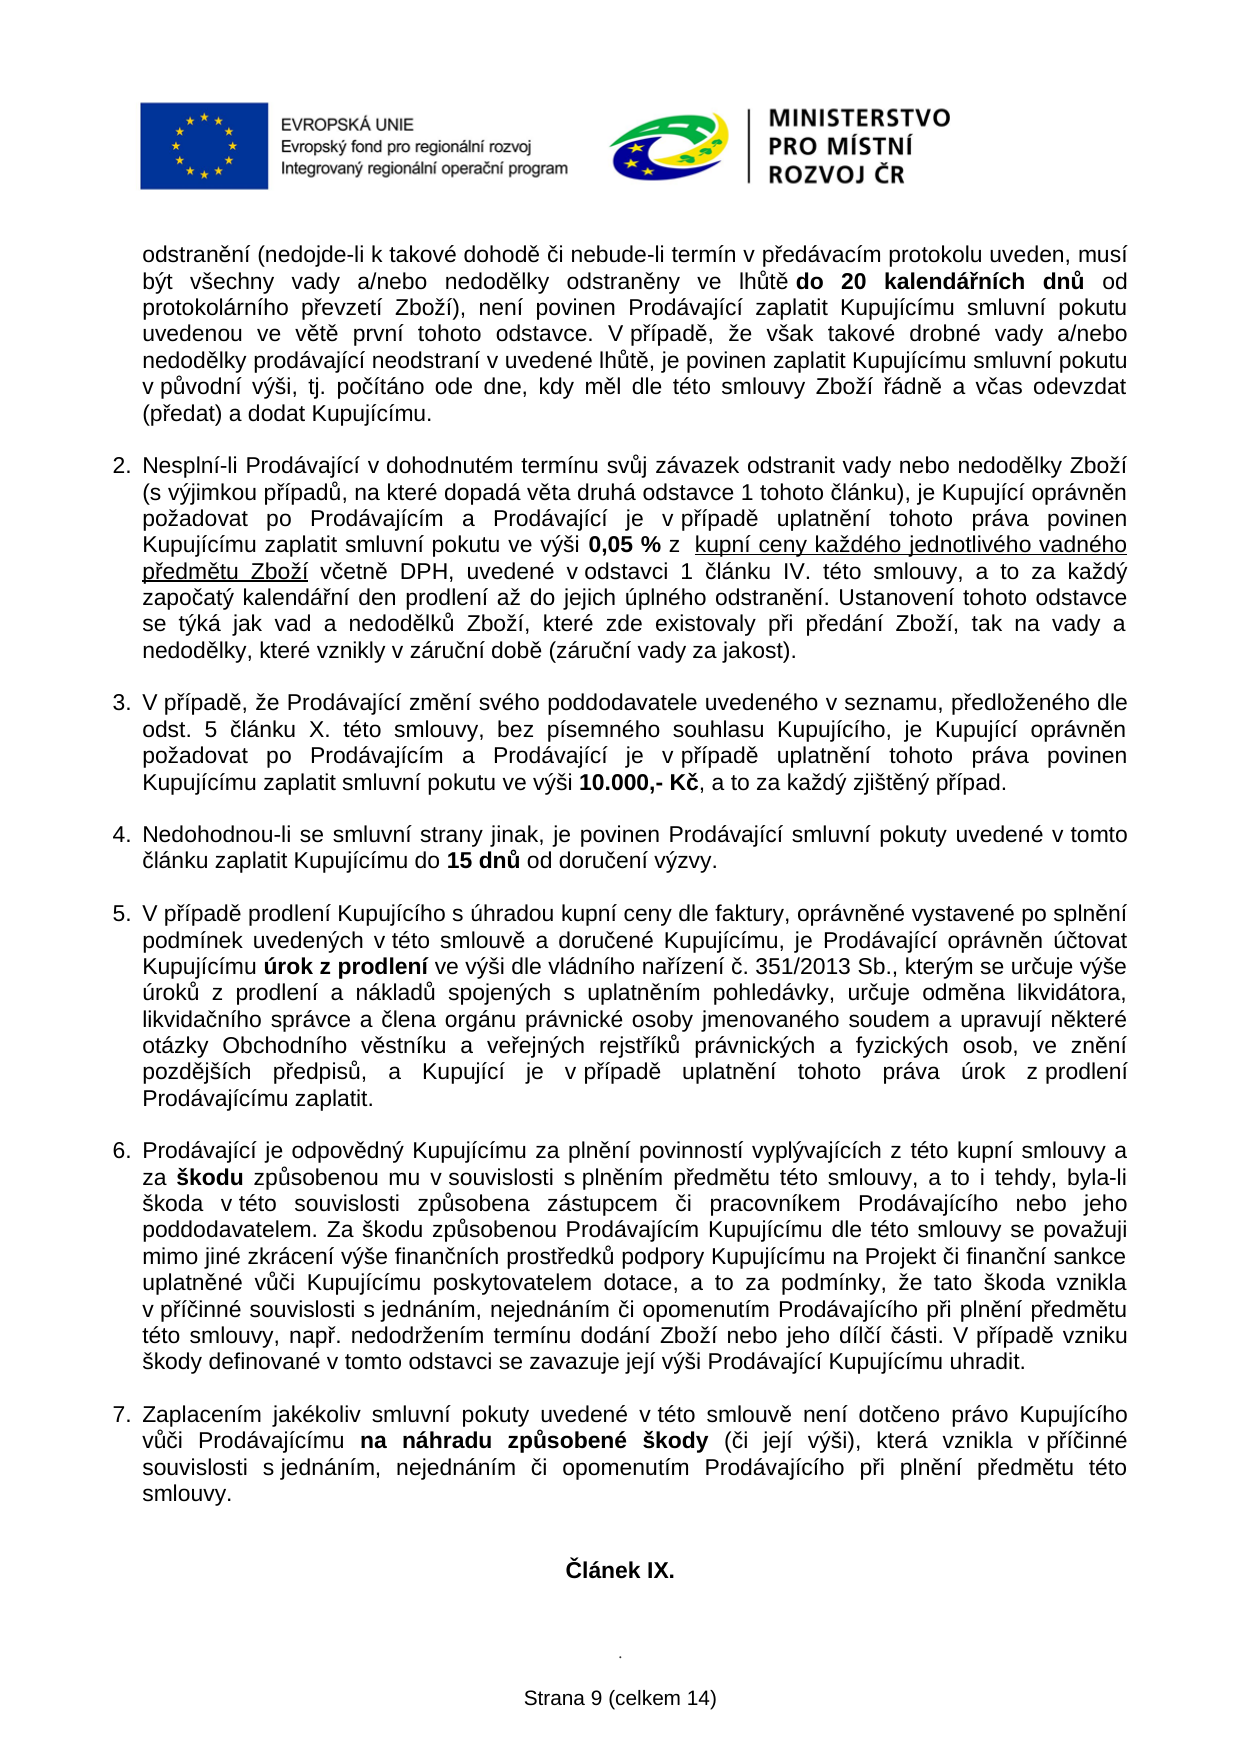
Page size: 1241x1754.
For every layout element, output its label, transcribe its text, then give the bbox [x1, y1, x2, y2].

text Článek IX. [112, 1557, 1128, 1583]
picture [112, 73, 978, 218]
subtitle Prodávající je odpovědný Kupujícímu za plnění povinností vyplývajících z této kupní smlouvy a za škodu způsobenou mu v souvislosti s plněním předmětu této smlouvy, a to i tehdy, byla-li škoda v této souvislosti způsobena zástupcem či pracovníkem Prodávajícího nebo jeho poddodavatelem. Za škodu způsobenou Prodávajícím Kupujícímu dle této smlouvy se považuji mimo jiné zkrácení výše finančních prostředků podpory Kupujícímu na Projekt či finanční sankce uplatněné vůči Kupujícímu poskytovatelem dotace, a to za podmínky, že tato škoda vznikla v příčinné souvislosti s jednáním, nejednáním či opomenutím Prodávajícího při plnění předmětu této smlouvy, např. nedodržením termínu dodání Zboží nebo jeho dílčí části. V případě vzniku škody definované v tomto odstavci se zavazuje její výši Prodávající Kupujícímu uhradit. [112, 1137, 1128, 1374]
subtitle Zaplacením jakékoliv smluvní pokuty uvedené v této smlouvě není dotčeno právo Kupujícího vůči Prodávajícímu na náhradu způsobené škody (či její výši), která vznikla v příčinné souvislosti s jednáním, nejednáním či opomenutím Prodávajícího při plnění předmětu této smlouvy. [112, 1401, 1128, 1506]
subtitle V případě prodlení Kupujícího s úhradou kupní ceny dle faktury, oprávněné vystavené po splnění podmínek uvedených v této smlouvě a doručené Kupujícímu, je Prodávající oprávněn účtovat Kupujícímu úrok z prodlení ve výši dle vládního nařízení č. 351/2013 Sb., kterým se určuje výše úroků z prodlení a nákladů spojených s uplatněním pohledávky, určuje odměna likvidátora, likvidačního správce a člena orgánu právnické osoby jmenovaného soudem a upravují některé otázky Obchodního věstníku a veřejných rejstříků právnických a fyzických osob, ve znění pozdějších předpisů, a Kupující je v případě uplatnění tohoto práva úrok z prodlení Prodávajícímu zaplatit. [112, 900, 1128, 1111]
subtitle V případě, že Prodávající změní svého poddodavatele uvedeného v seznamu, předloženého dle odst. 5 článku X. této smlouvy, bez písemného souhlasu Kupujícího, je Kupující oprávněn požadovat po Prodávajícím a Prodávající je v případě uplatnění tohoto práva povinen Kupujícímu zaplatit smluvní pokutu ve výši 10.000,- Kč, a to za každý zjištěný případ. [112, 689, 1128, 795]
subtitle Nedohodnou-li se smluvní strany jinak, je povinen Prodávající smluvní pokuty uvedené v tomto článku zaplatit Kupujícímu do 15 dnů od doručení výzvy. [112, 821, 1128, 874]
subtitle Nesplní-li Prodávající v dohodnutém termínu svůj závazek odstranit vady nebo nedodělky Zboží (s výjimkou případů, na které dopadá věta druhá odstavce 1 tohoto článku), je Kupující oprávněn požadovat po Prodávajícím a Prodávající je v případě uplatnění tohoto práva povinen Kupujícímu zaplatit smluvní pokutu ve výši 0,05 % z kupní ceny každého jednotlivého vadného předmětu Zboží včetně DPH, uvedené v odstavci 1 článku IV. této smlouvy, a to za každý započatý kalendářní den prodlení až do jejich úplného odstranění. Ustanovení tohoto odstavce se týká jak vad a nedodělků Zboží, které zde existovaly při předání Zboží, tak na vady a nedodělky, které vznikly v záruční době (záruční vady za jakost). [112, 452, 1128, 663]
